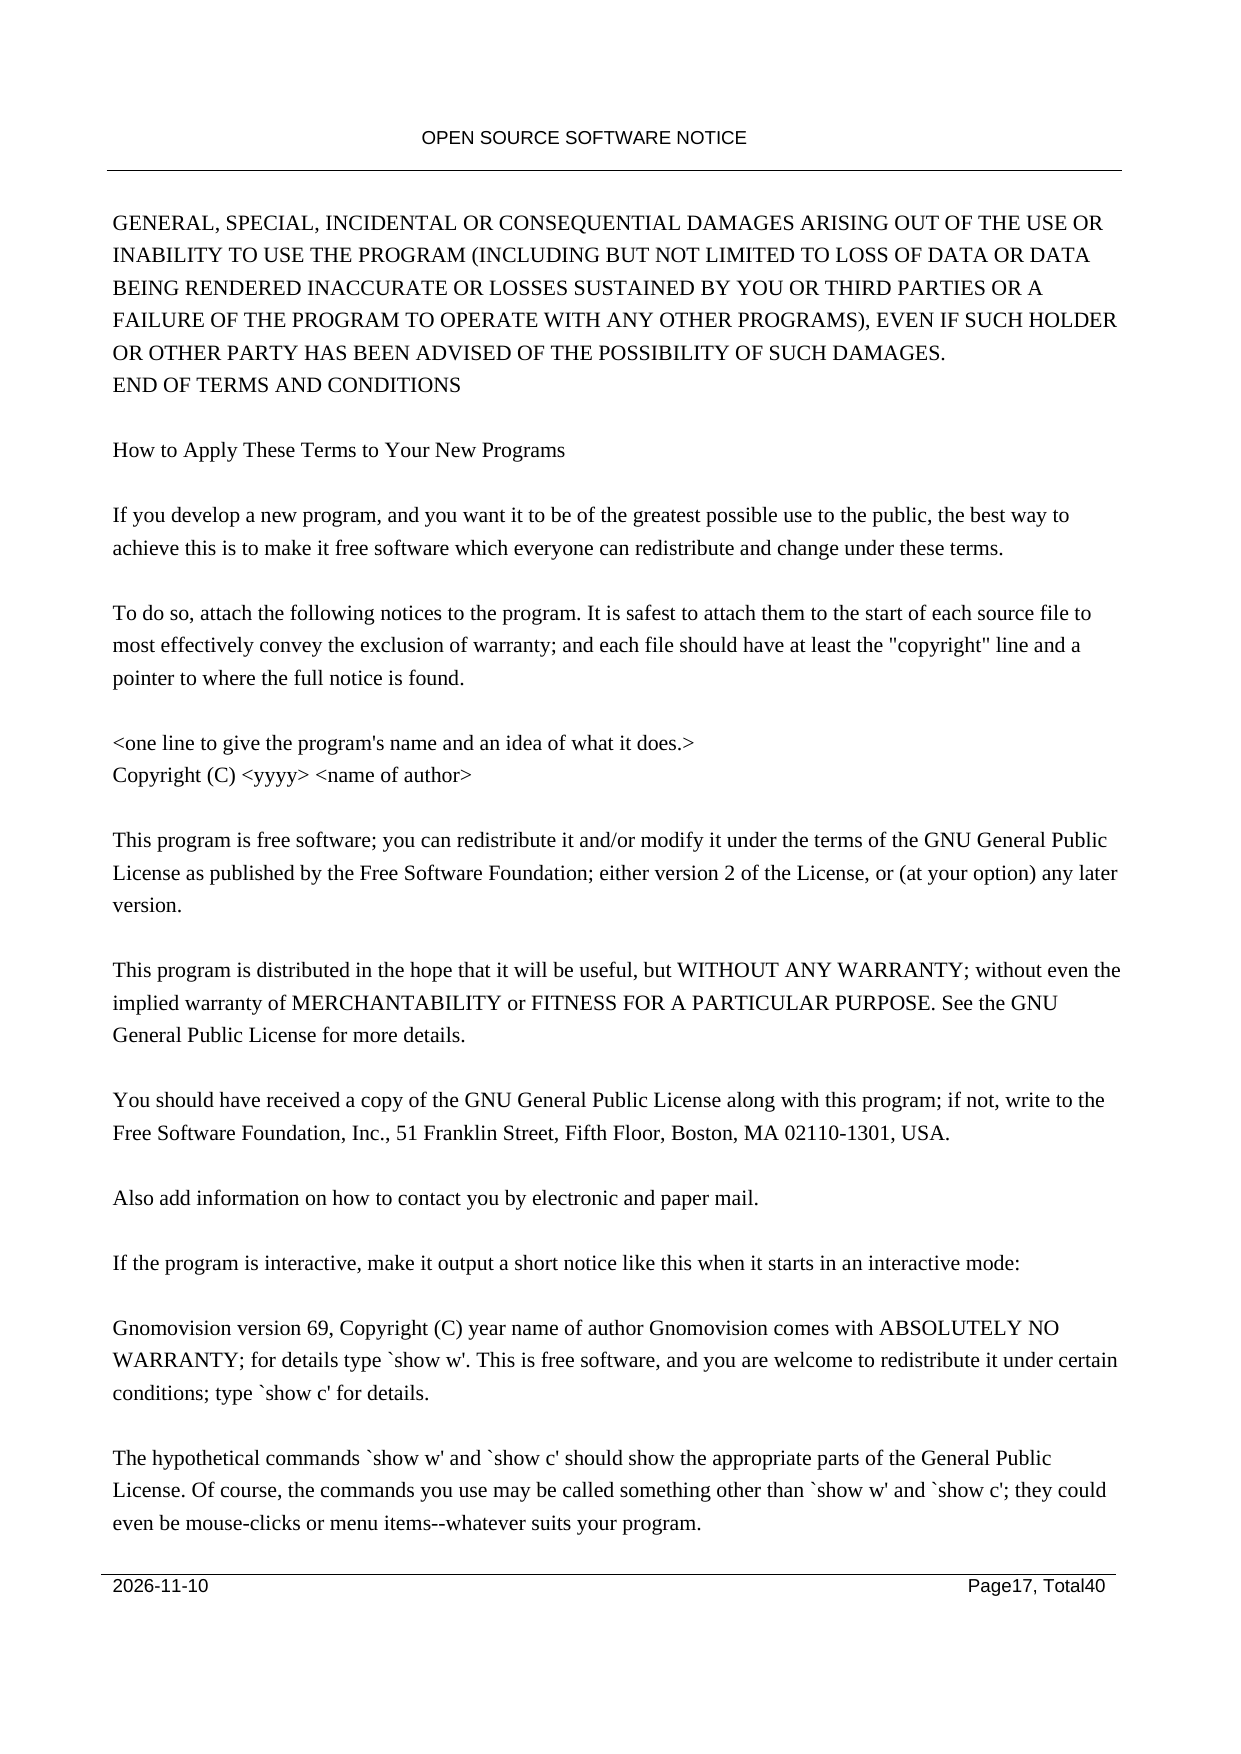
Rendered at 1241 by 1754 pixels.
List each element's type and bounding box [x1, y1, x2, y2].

text [112, 206, 1128, 1539]
